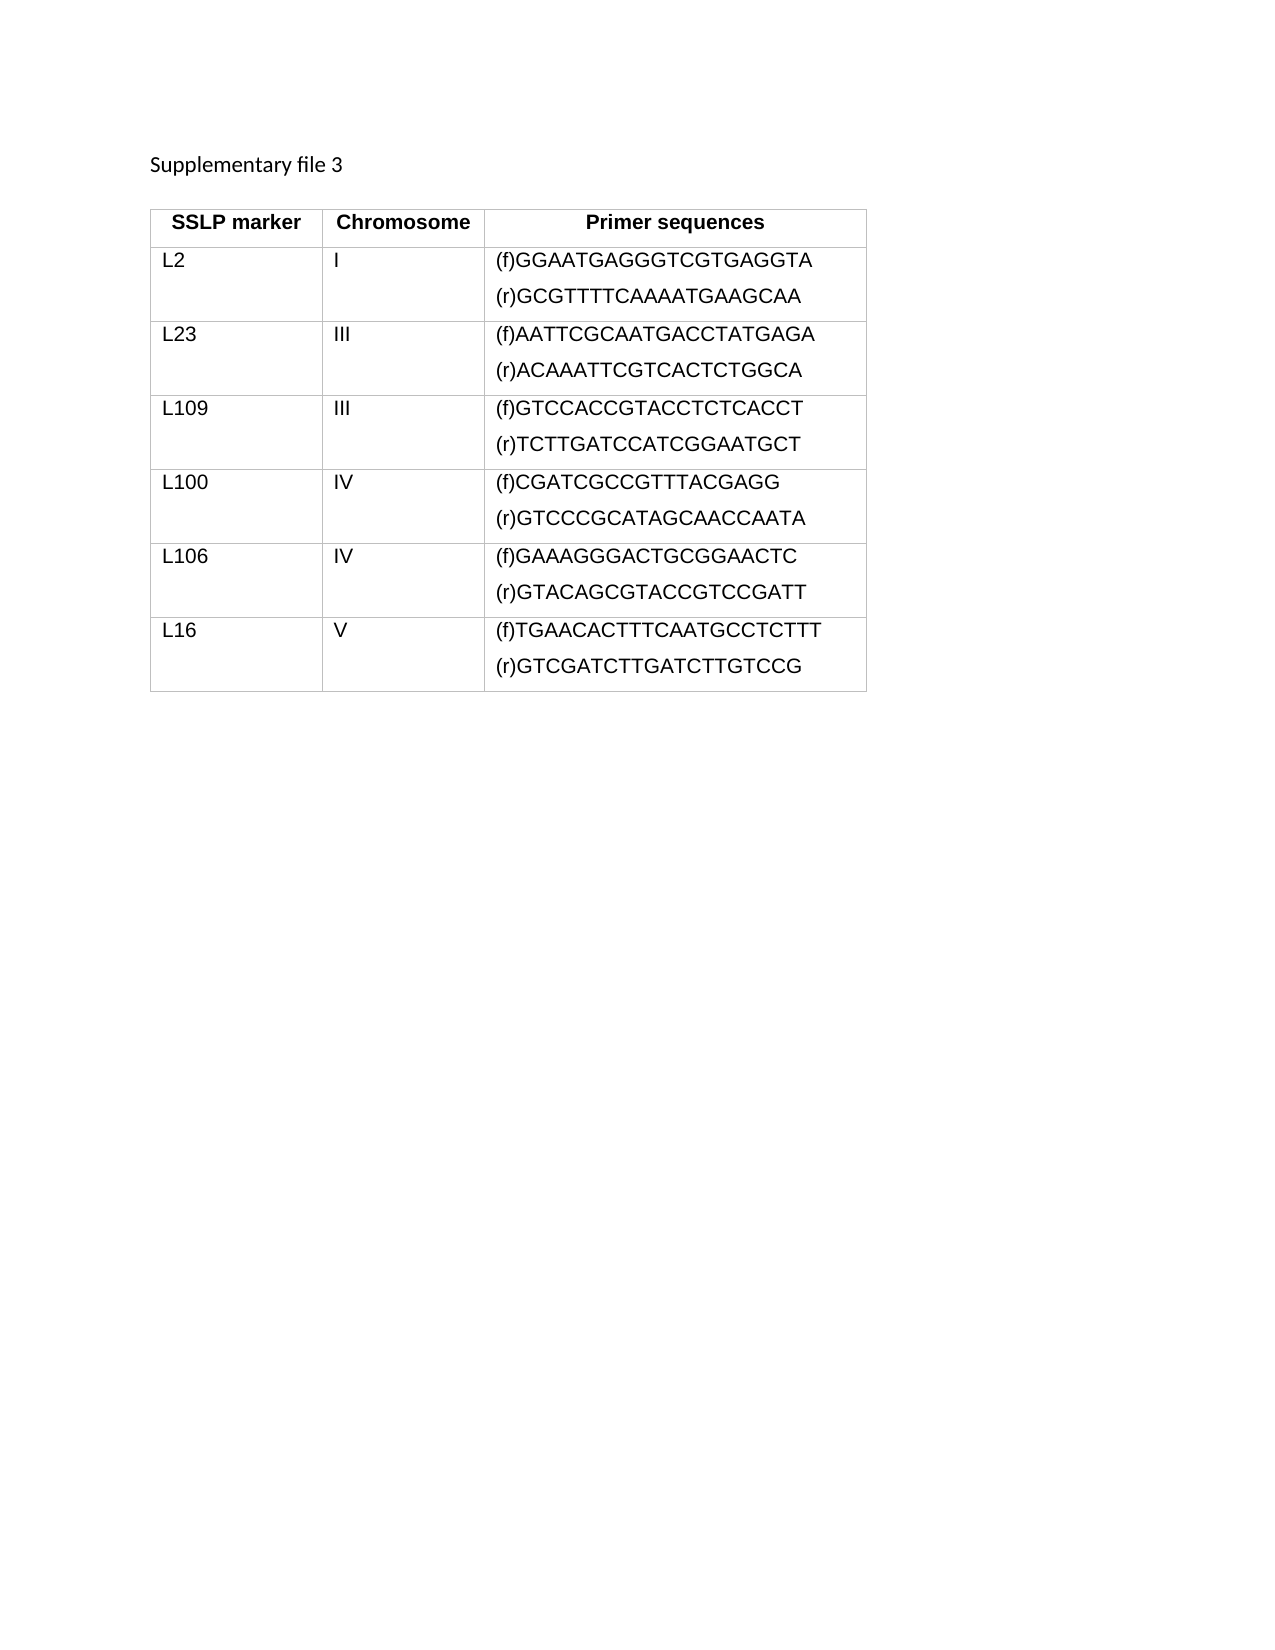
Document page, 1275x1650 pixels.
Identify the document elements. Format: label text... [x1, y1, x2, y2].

table_cell L23 [151, 322, 322, 395]
table_cell IV [323, 544, 484, 617]
table_cell (f)AATTCGCAATGACCTATGAGA (r)ACAAATTCGTCACTCTGGCA [485, 322, 866, 395]
table_header Primer sequences [485, 210, 866, 247]
table_cell IV [323, 470, 484, 543]
table_header SSLP marker [151, 210, 322, 247]
table_cell III [323, 396, 484, 469]
table_cell L2 [151, 248, 322, 321]
table_cell I [323, 248, 484, 321]
table_cell L106 [151, 544, 322, 617]
table_cell (f)TGAACACTTTCAATGCCTCTTT (r)GTCGATCTTGATCTTGTCCG [485, 618, 866, 691]
table_cell V [323, 618, 484, 691]
table_cell L109 [151, 396, 322, 469]
text Supplementary file 3 [150, 150, 1125, 178]
table_cell L16 [151, 618, 322, 691]
table_cell III [323, 322, 484, 395]
table_cell (f)CGATCGCCGTTTACGAGG (r)GTCCCGCATAGCAACCAATA [485, 470, 866, 543]
table_cell (f)GGAATGAGGGTCGTGAGGTA (r)GCGTTTTCAAAATGAAGCAA [485, 248, 866, 321]
table_cell (f)GAAAGGGACTGCGGAACTC (r)GTACAGCGTACCGTCCGATT [485, 544, 866, 617]
table_cell (f)GTCCACCGTACCTCTCACCT (r)TCTTGATCCATCGGAATGCT [485, 396, 866, 469]
table_cell L100 [151, 470, 322, 543]
table_header Chromosome [323, 210, 484, 247]
